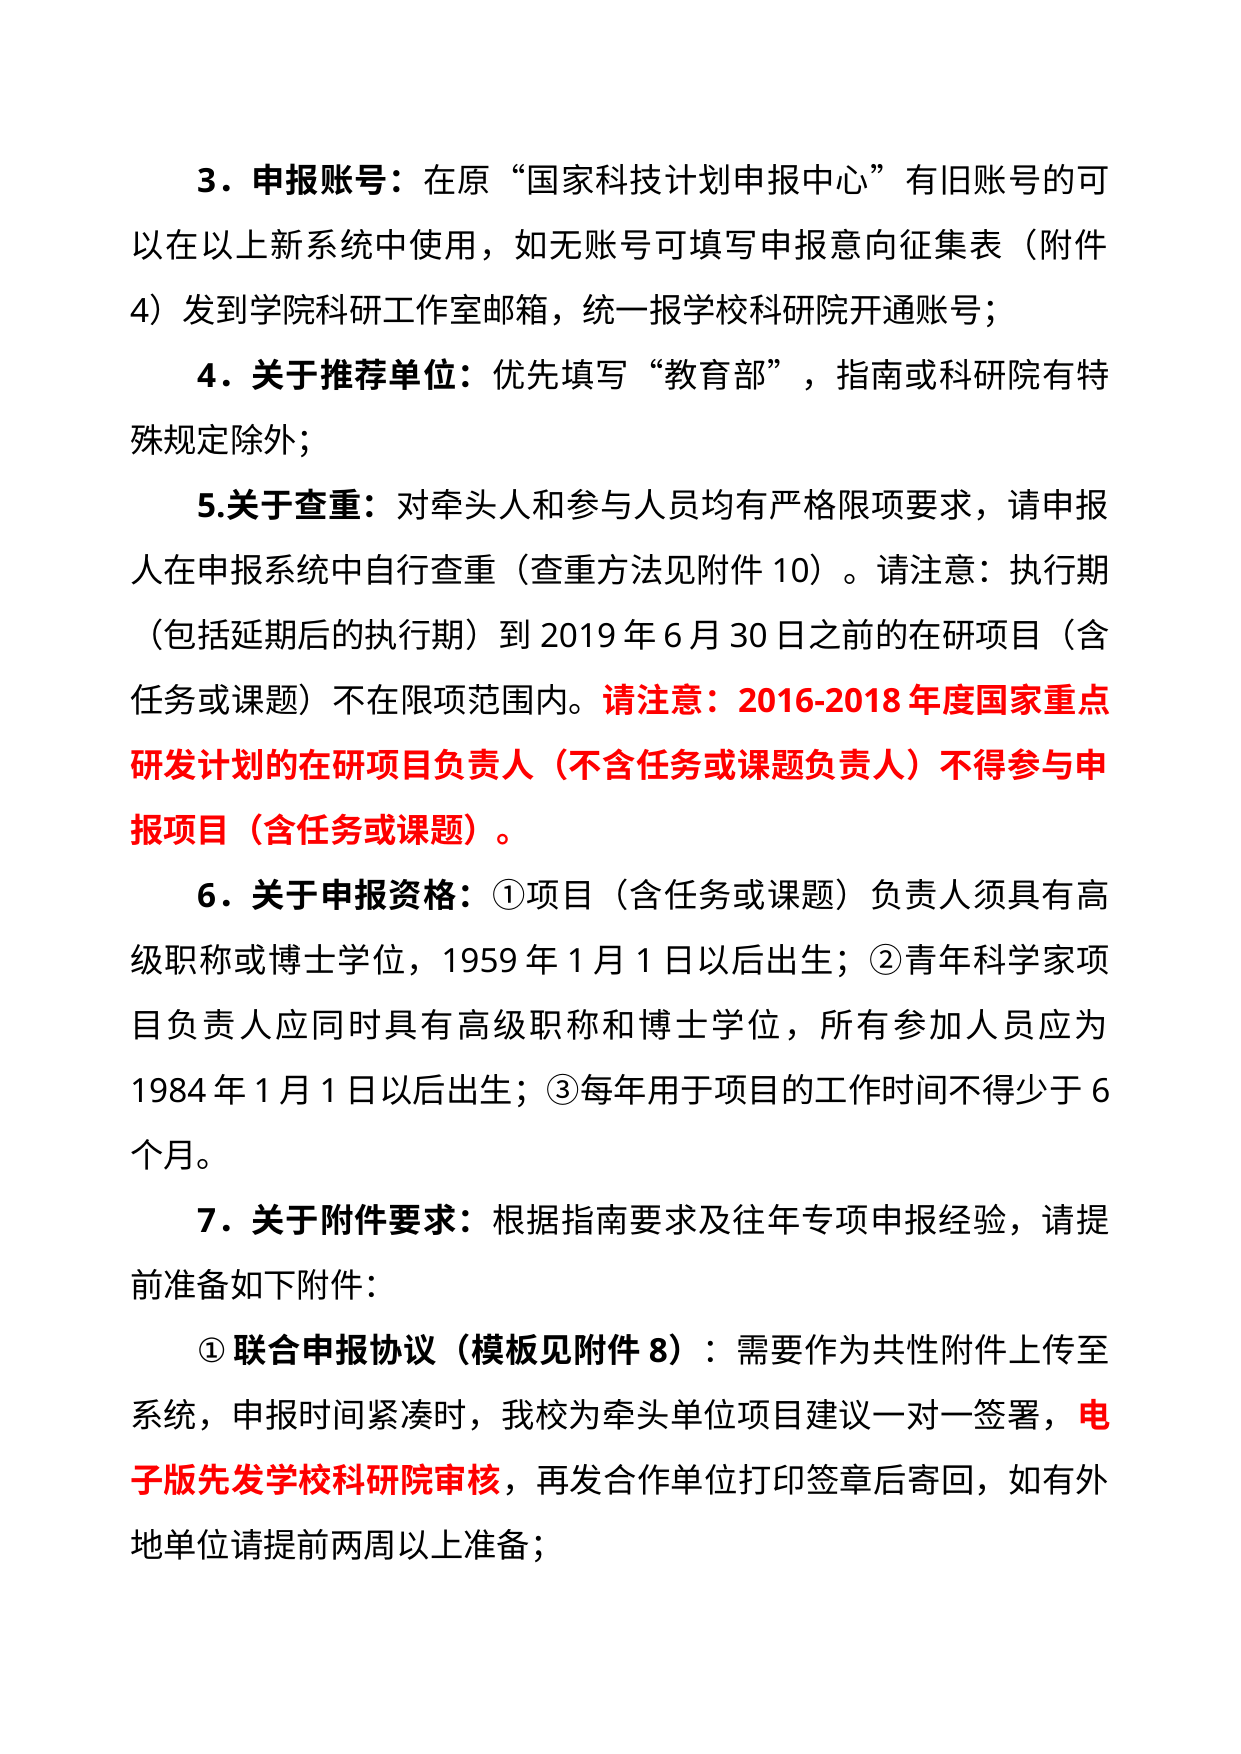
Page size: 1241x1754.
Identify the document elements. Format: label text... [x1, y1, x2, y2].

text 5.关于查重：对牵头人和参与人员均有严格限项要求，请申报人在申报系统中自行查重（查重方法见附件10）。请注意：执行期（包括延期后的执行期）到2019年6月30日之前的在研项目（含任务或课题）不在限项范围内。请注意：2016-2018年度国家重点研发计划的在研项目负责人（不含任务或课题负责人）不得参与申报项目（含任务或课题）。 [130, 471, 1110, 861]
text 6．关于申报资格：①项目（含任务或课题）负责人须具有高级职称或博士学位，1959年1月1日以后出生；②青年科学家项目负责人应同时具有高级职称和博士学位，所有参加人员应为1984年1月1日以后出生；③每年用于项目的工作时间不得少于6个月。 [130, 861, 1110, 1186]
text 3．申报账号：在原“国家科技计划申报中心”有旧账号的可以在以上新系统中使用，如无账号可填写申报意向征集表（附件4）发到学院科研工作室邮箱，统一报学校科研院开通账号； [130, 146, 1110, 341]
text ①联合申报协议（模板见附件8）：需要作为共性附件上传至系统，申报时间紧凑时，我校为牵头单位项目建议一对一签署，电子版先发学校科研院审核，再发合作单位打印签章后寄回，如有外地单位请提前两周以上准备； [130, 1316, 1110, 1576]
text 4．关于推荐单位：优先填写“教育部”，指南或科研院有特殊规定除外； [130, 341, 1110, 471]
text 7．关于附件要求：根据指南要求及往年专项申报经验，请提前准备如下附件： [130, 1186, 1110, 1316]
